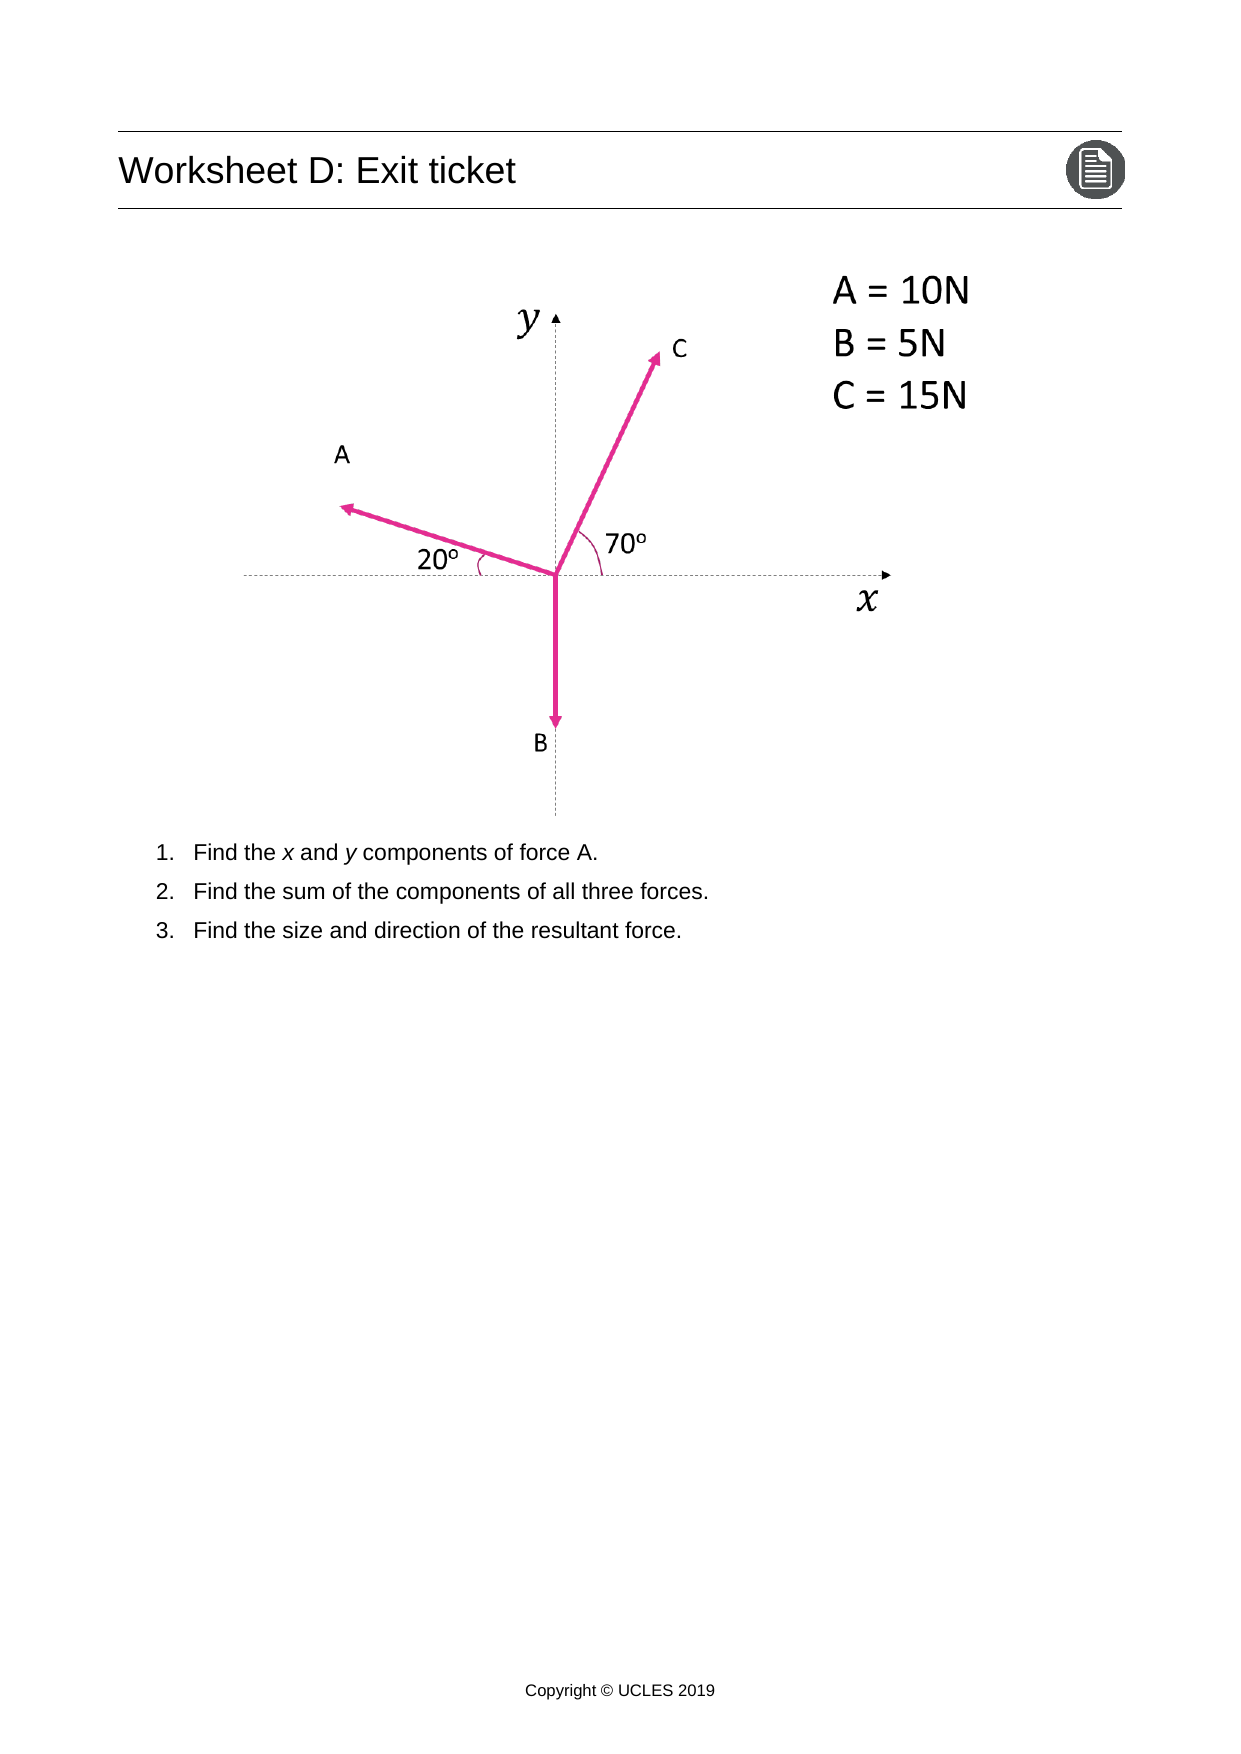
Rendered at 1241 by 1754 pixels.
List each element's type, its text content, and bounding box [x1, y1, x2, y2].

text Worksheet D: Exit ticket [118, 132, 1122, 208]
picture [243, 249, 997, 816]
list Find the x and y components of force A. [156, 839, 1122, 866]
list Find the size and direction of the resultant force. [156, 917, 1122, 943]
list Find the sum of the components of all three forces. [156, 878, 1122, 904]
